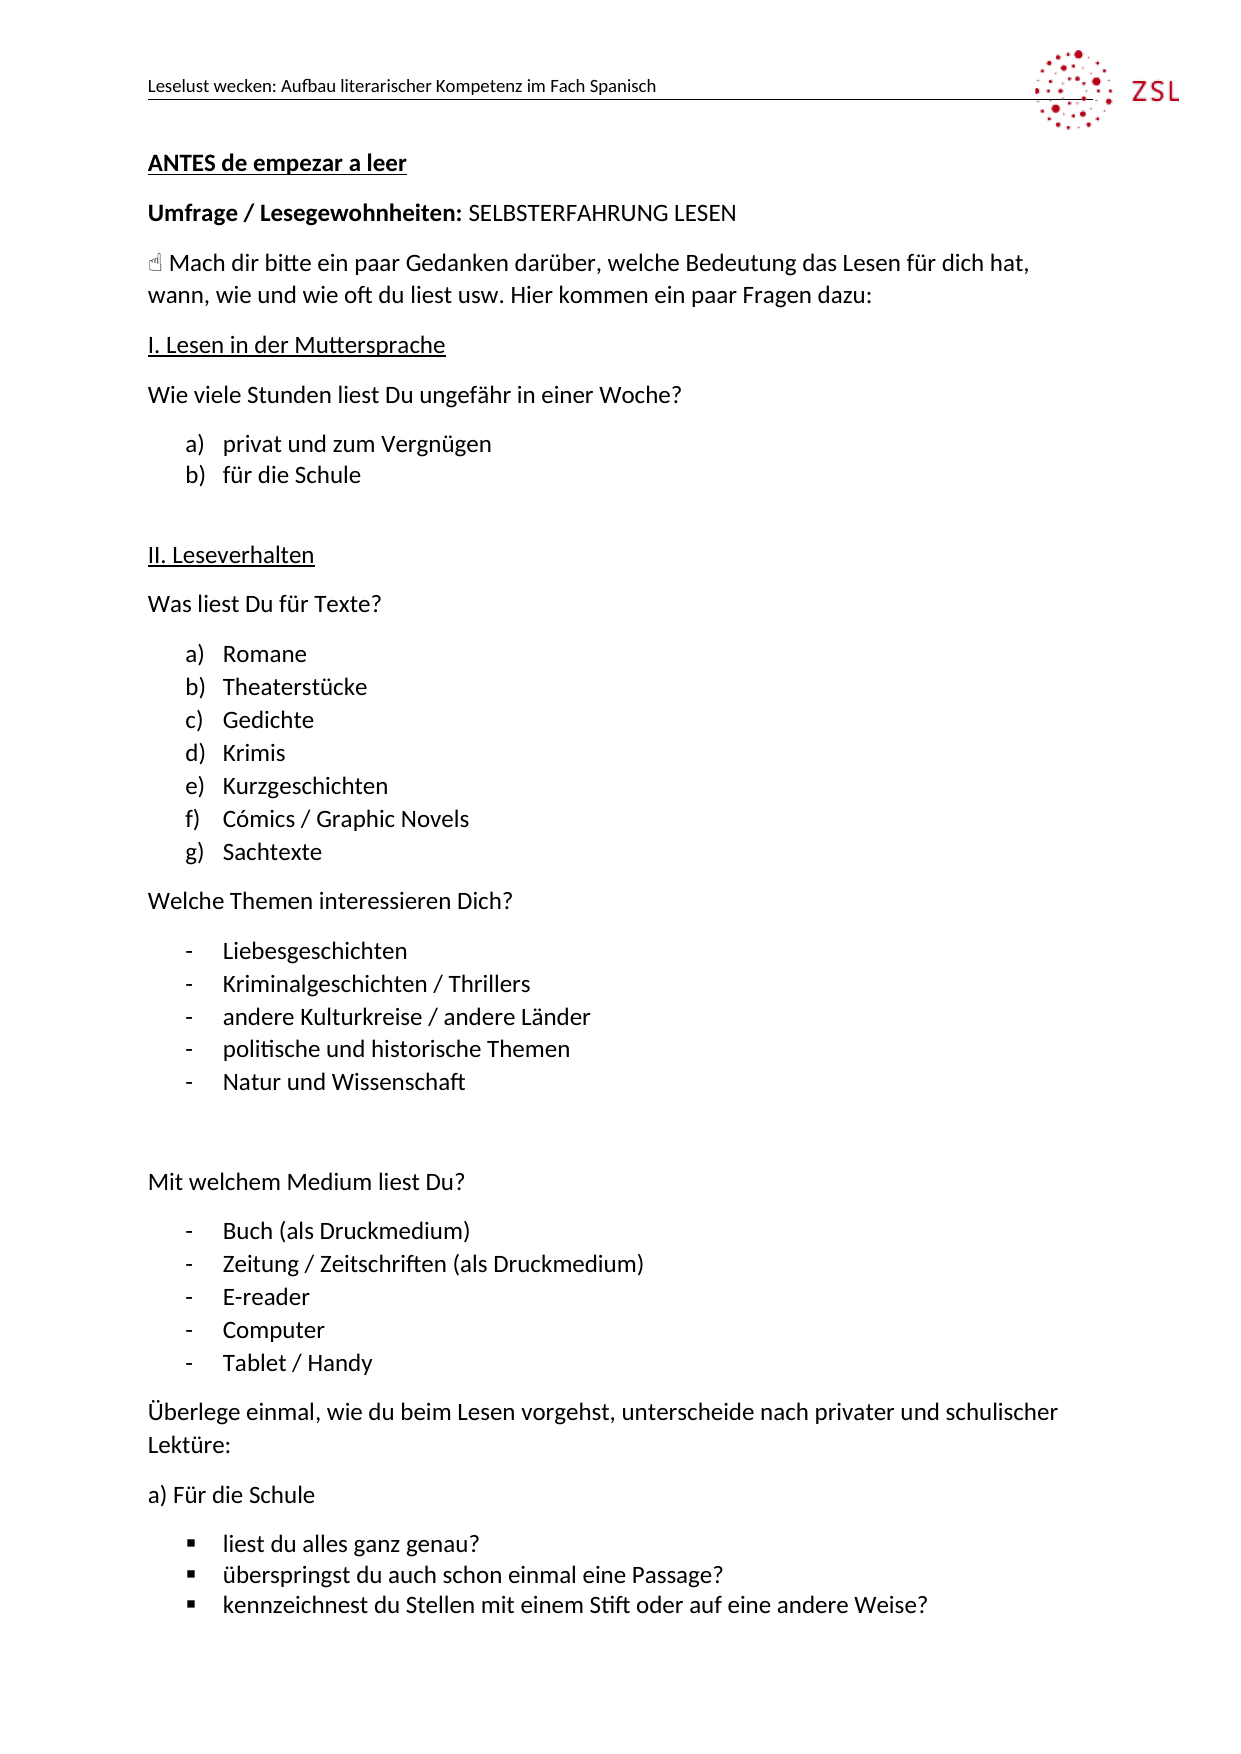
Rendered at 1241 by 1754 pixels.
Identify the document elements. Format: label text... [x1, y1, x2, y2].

list kennzeichnest du Stellen mit einem Stift oder auf eine andere Weise? [185, 1590, 1093, 1620]
list politische und historische Themen [185, 1034, 1093, 1064]
picture [1031, 49, 1179, 130]
text a) Für die Schule [148, 1479, 1093, 1509]
text II. Leseverhalten [148, 539, 1093, 569]
list für die Schule [185, 459, 1093, 489]
text ANTES de empezar a leer [148, 148, 1093, 178]
list überspringst du auch schon einmal eine Passage? [185, 1559, 1093, 1590]
list Zeitung / Zeitschriften (als Druckmedium) [185, 1248, 1093, 1279]
list Tablet / Handy [185, 1347, 1093, 1377]
text Mit welchem Medium liest Du? [148, 1166, 1093, 1196]
list liest du alles ganz genau? [185, 1529, 1093, 1559]
list privat und zum Vergnügen [185, 428, 1093, 459]
list Sachtexte [185, 836, 1093, 866]
list E-reader [185, 1281, 1093, 1312]
list Computer [185, 1314, 1093, 1344]
list Theaterstücke [185, 671, 1093, 702]
text Was liest Du für Texte? [148, 589, 1093, 619]
list Gedichte [185, 704, 1093, 734]
list Krimis [185, 737, 1093, 767]
list Buch (als Druckmedium) [185, 1215, 1093, 1246]
list Natur und Wissenschaft [185, 1067, 1093, 1097]
text Welche Themen interessieren Dich? [148, 885, 1093, 916]
list andere Kulturkreise / andere Länder [185, 1001, 1093, 1031]
text Mach dir bitte ein paar Gedanken darüber, welche Bedeutung das Lesen für dich hat, wann, wie und wie oft du liest usw. Hier kommen ein paar Fragen dazu: [148, 247, 1093, 310]
text Umfrage / Lesegewohnheiten: SELBSTERFAHRUNG LESEN [148, 197, 1093, 228]
text I. Lesen in der Muttersprache [148, 329, 1093, 360]
list Kurzgeschichten [185, 770, 1093, 800]
text Überlege einmal, wie du beim Lesen vorgehst, unterscheide nach privater und schulischer Lektüre: [148, 1397, 1093, 1460]
list Cómics / Graphic Novels [185, 803, 1093, 833]
text Wie viele Stunden liest Du ungefähr in einer Woche? [148, 379, 1093, 409]
list Liebesgeschichten [185, 935, 1093, 965]
list Romane [185, 638, 1093, 669]
list Kriminalgeschichten / Thrillers [185, 968, 1093, 998]
